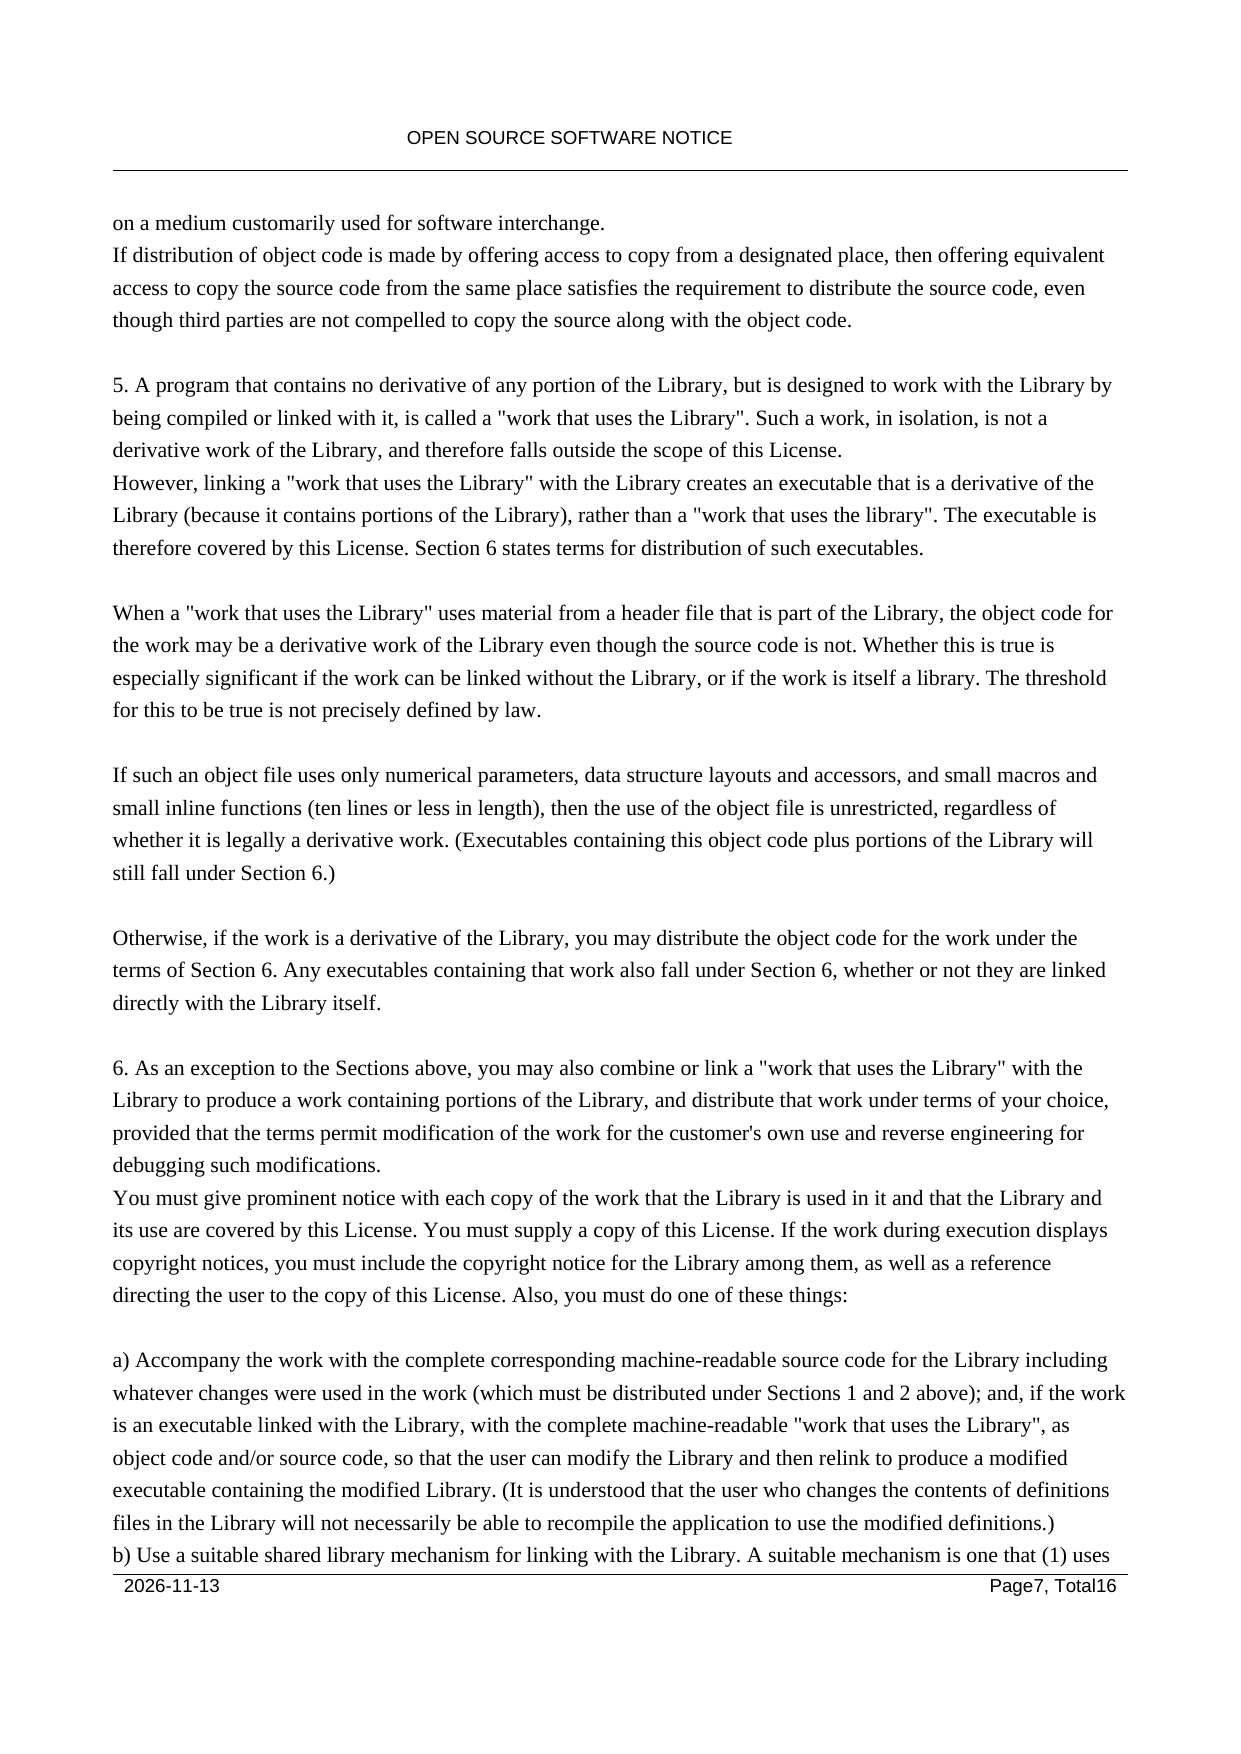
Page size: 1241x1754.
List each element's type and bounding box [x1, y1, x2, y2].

text [112, 206, 1128, 1571]
